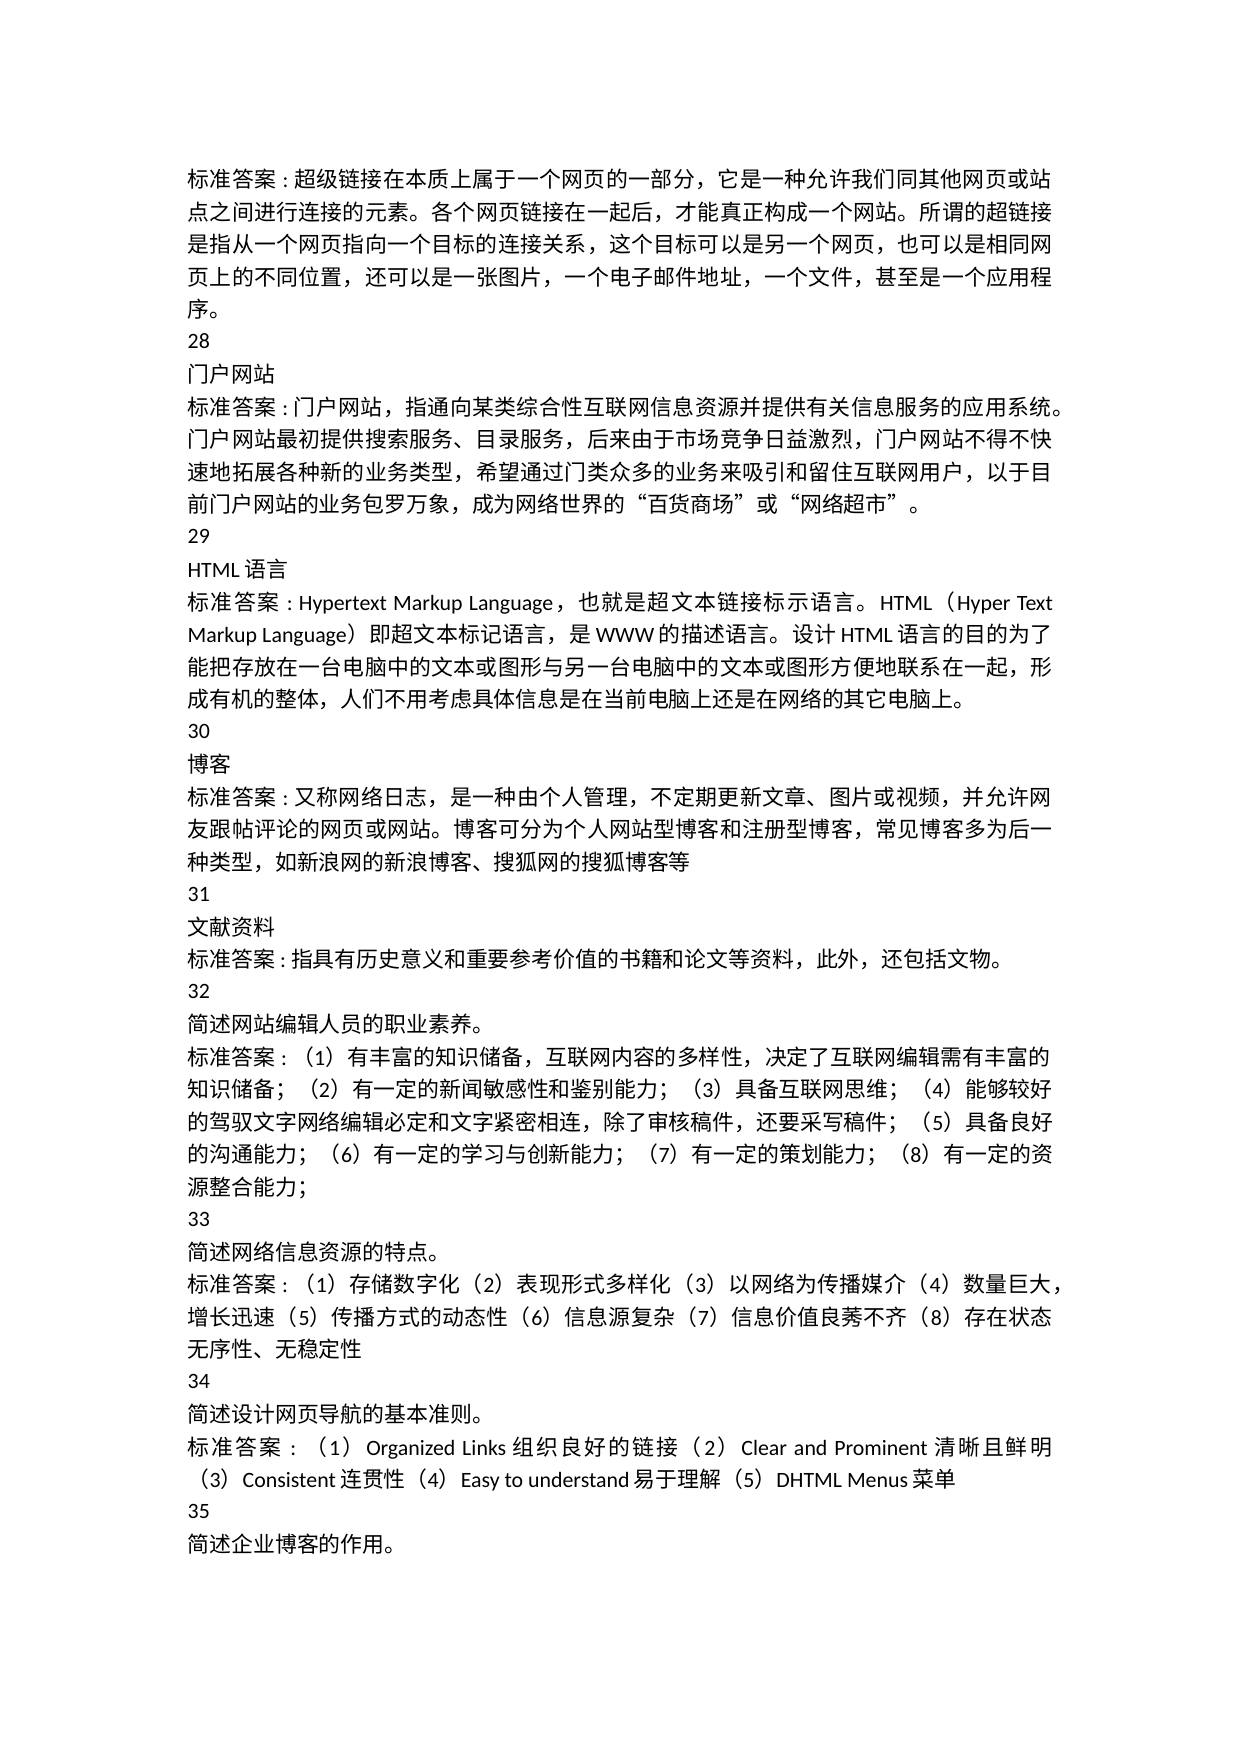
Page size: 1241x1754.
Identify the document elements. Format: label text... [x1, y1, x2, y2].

text 30 [187, 714, 1053, 747]
text 标准答案 : （1）Organized Links组织良好的链接（2）Clear and Prominent清晰且鲜明（3）Consistent连贯性（4）Easy to understand易于理解（5）DHTML Menus菜单 [187, 1429, 1053, 1494]
text 标准答案 : （1）有丰富的知识储备，互联网内容的多样性，决定了互联网编辑需有丰富的知识储备；（2）有一定的新闻敏感性和鉴别能力；（3）具备互联网思维；（4）能够较好的驾驭文字网络编辑必定和文字紧密相连，除了审核稿件，还要采写稿件；（5）具备良好的沟通能力；（6）有一定的学习与创新能力；（7）有一定的策划能力；（8）有一定的资源整合能力； [187, 1039, 1053, 1202]
text 标准答案 : 指具有历史意义和重要参考价值的书籍和论文等资料，此外，还包括文物。 [187, 942, 1053, 974]
text HTML语言 [187, 552, 1053, 584]
text 博客 [187, 747, 1053, 779]
text 标准答案 : 超级链接在本质上属于一个网页的一部分，它是一种允许我们同其他网页或站点之间进行连接的元素。各个网页链接在一起后，才能真正构成一个网站。所谓的超链接是指从一个网页指向一个目标的连接关系，这个目标可以是另一个网页，也可以是相同网页上的不同位置，还可以是一张图片，一个电子邮件地址，一个文件，甚至是一个应用程序。 [187, 162, 1053, 324]
text 29 [187, 519, 1053, 552]
text 33 [187, 1202, 1053, 1234]
text 34 [187, 1364, 1053, 1397]
text 文献资料 [187, 909, 1053, 942]
text 31 [187, 877, 1053, 909]
text 简述企业博客的作用。 [187, 1527, 1053, 1559]
text 28 [187, 324, 1053, 357]
text 标准答案 : 门户网站，指通向某类综合性互联网信息资源并提供有关信息服务的应用系统。门户网站最初提供搜索服务、目录服务，后来由于市场竞争日益激烈，门户网站不得不快速地拓展各种新的业务类型，希望通过门类众多的业务来吸引和留住互联网用户，以于目前门户网站的业务包罗万象，成为网络世界的“百货商场”或“网络超市”。 [187, 389, 1053, 519]
text 标准答案 : Hypertext Markup Language，也就是超文本链接标示语言。HTML（Hyper Text Markup Language）即超文本标记语言，是WWW的描述语言。设计HTML语言的目的为了能把存放在一台电脑中的文本或图形与另一台电脑中的文本或图形方便地联系在一起，形成有机的整体，人们不用考虑具体信息是在当前电脑上还是在网络的其它电脑上。 [187, 584, 1053, 714]
text 简述设计网页导航的基本准则。 [187, 1397, 1053, 1429]
text 标准答案 : 又称网络日志，是一种由个人管理，不定期更新文章、图片或视频，并允许网友跟帖评论的网页或网站。博客可分为个人网站型博客和注册型博客，常见博客多为后一种类型，如新浪网的新浪博客、搜狐网的搜狐博客等 [187, 779, 1053, 877]
text 简述网站编辑人员的职业素养。 [187, 1007, 1053, 1039]
text 标准答案 : （1）存储数字化（2）表现形式多样化（3）以网络为传播媒介（4）数量巨大，增长迅速（5）传播方式的动态性（6）信息源复杂（7）信息价值良莠不齐（8）存在状态无序性、无稳定性 [187, 1267, 1053, 1364]
text 门户网站 [187, 357, 1053, 389]
text 简述网络信息资源的特点。 [187, 1234, 1053, 1267]
text 32 [187, 974, 1053, 1007]
text 35 [187, 1494, 1053, 1527]
